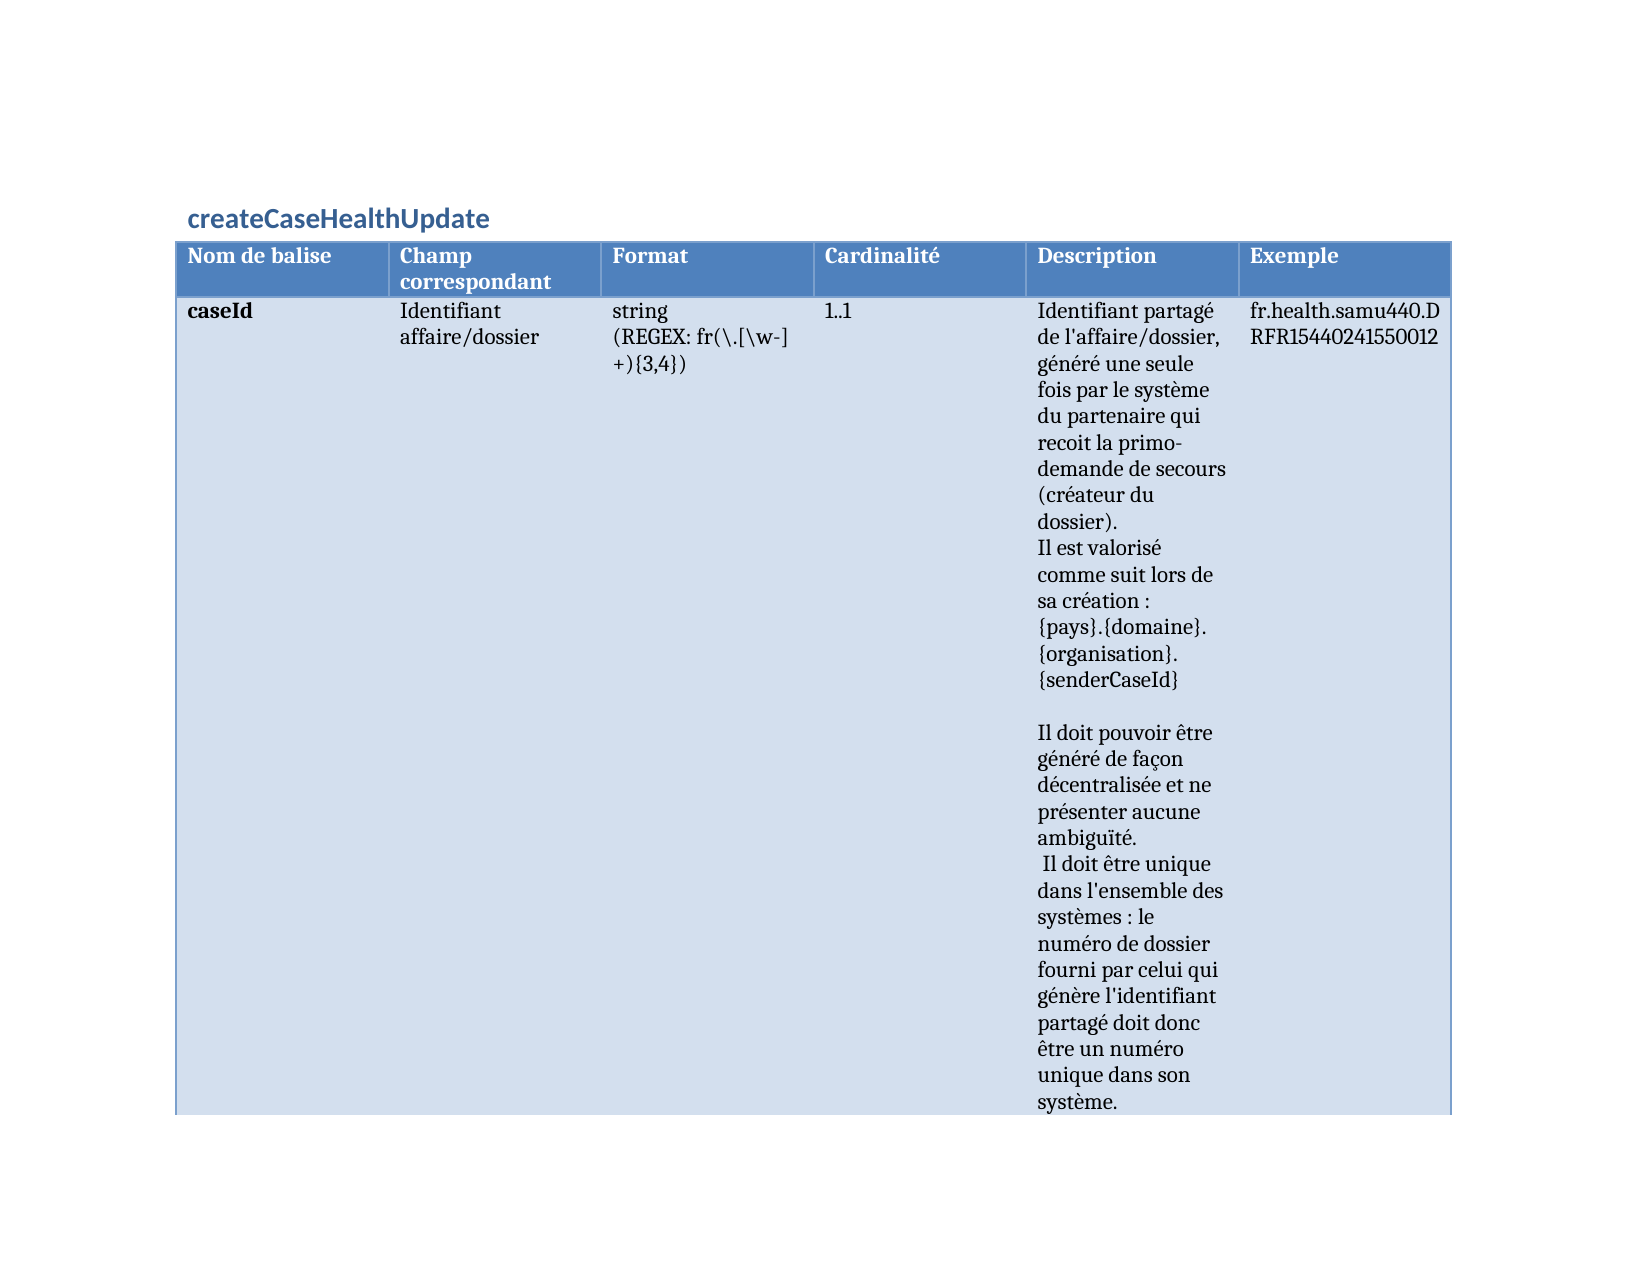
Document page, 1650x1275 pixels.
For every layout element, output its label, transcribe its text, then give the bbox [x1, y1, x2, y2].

table_header Cardinalité [815, 243, 1025, 296]
table_header Format [602, 243, 813, 296]
table_cell caseId [177, 298, 389, 1115]
table_cell fr.health.samu440.DRFR15440241550012 [1239, 298, 1450, 1115]
subtitle createCaseHealthUpdate [187, 200, 1462, 236]
table_cell Identifiant affaire/dossier [389, 298, 601, 1115]
table_cell 1..1 [814, 298, 1026, 1115]
table_header Description [1027, 243, 1238, 296]
table_cell Identifiant partagé de l'affaire/dossier, généré une seule fois par le système du partenaire qui recoit la primo-demande de secours (créateur du dossier). Il est valorisé comme suit lors de sa création : {pays}.{domaine}.{organisation}.{senderCaseId} Il doit pouvoir être généré de façon décentralisée et ne présenter aucune ambiguïté. Il doit être unique dans l'ensemble des systèmes : le numéro de dossier fourni par celui qui génère l'identifiant partagé doit donc être un numéro unique dans son système. [1026, 298, 1239, 1115]
table_header Exemple [1240, 243, 1450, 296]
table_header Nom de balise [177, 243, 388, 296]
table_header Champ correspondant [390, 243, 600, 296]
table_cell string (REGEX: fr(\.[\w-]+){3,4}) [601, 298, 814, 1115]
